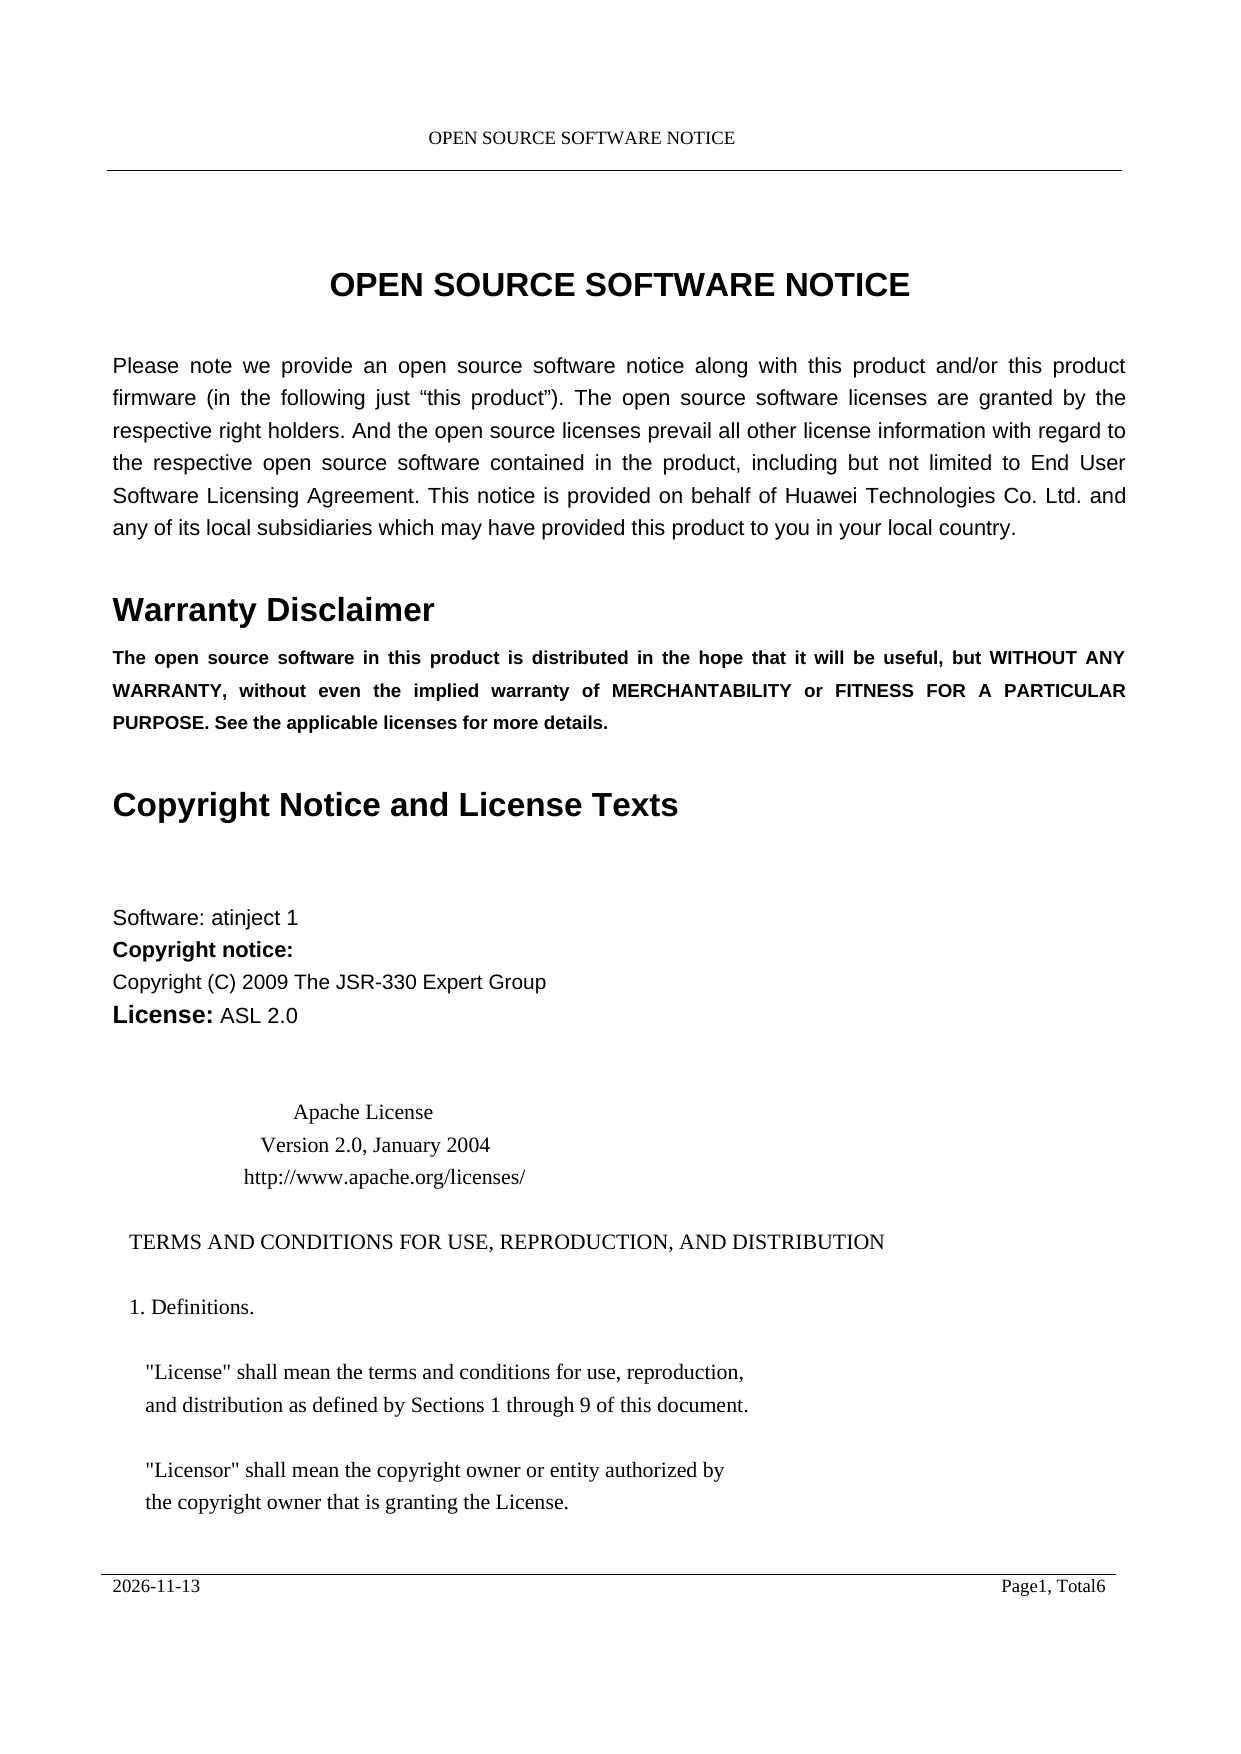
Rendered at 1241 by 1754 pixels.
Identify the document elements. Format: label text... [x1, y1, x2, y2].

text OPEN SOURCE SOFTWARE NOTICE [112, 251, 1128, 316]
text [112, 998, 1128, 1518]
text Software: atinject 1 [112, 901, 1128, 933]
text Warranty Disclaimer [112, 576, 1128, 641]
text Copyright Notice and License Texts [112, 771, 1128, 836]
text Copyright (C) 2009 The JSR-330 Expert Group [112, 966, 1128, 998]
text Copyright notice: [112, 933, 1128, 966]
text Please note we provide an open source software notice along with this product and/or this product firmware (in the following just “this product”). The open source software licenses are granted by the respective right holders. And the open source licenses prevail all other license information with regard to the respective open source software contained in the product, including but not limited to End User Software Licensing Agreement. This notice is provided on behalf of Huawei Technologies Co. Ltd. and any of its local subsidiaries which may have provided this product to you in your local country. [112, 349, 1128, 544]
text The open source software in this product is distributed in the hope that it will be useful, but WITHOUT ANY WARRANTY, without even the implied warranty of MERCHANTABILITY or FITNESS FOR A PARTICULAR PURPOSE. See the applicable licenses for more details. [112, 641, 1128, 739]
